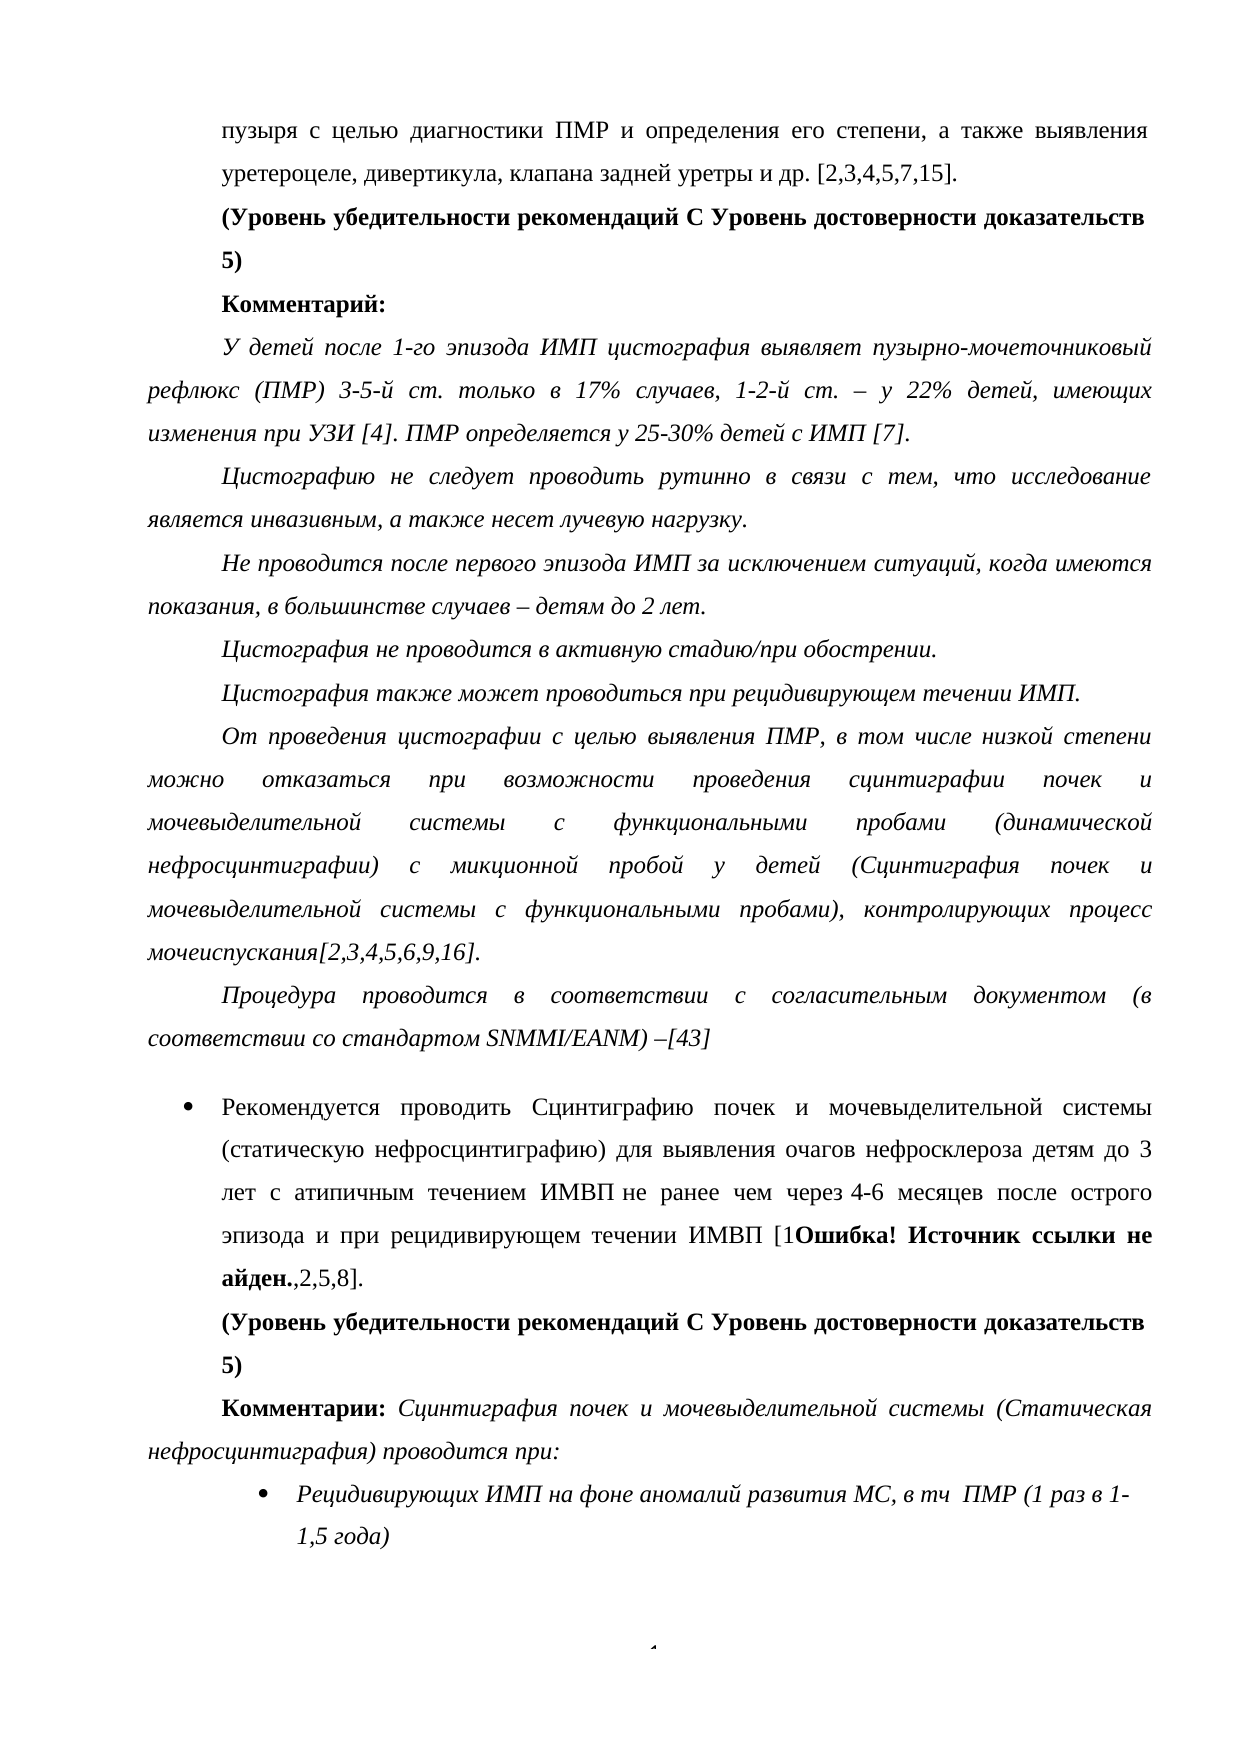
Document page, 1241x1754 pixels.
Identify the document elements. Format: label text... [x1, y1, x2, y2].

text Процедура проводится в соответствии с согласительным документом (в соответствии со стандартом SNMMI/EANM) –[43] [148, 980, 1152, 1052]
text У детей после 1-го эпизода ИМП цистография выявляет пузырно-мочеточниковый рефлюкс (ПМР) 3-5-й ст. только в 17% случаев, 1-2-й ст. – у 22% детей, имеющих изменения при УЗИ [4]. ПМР определяется у 25-30% детей с ИМП [7]. [148, 332, 1152, 447]
list Рекомендуется проводить Сцинтиграфию почек и мочевыделительной системы (статическую нефросцинтиграфию) для выявления очагов нефросклероза детям до 3 лет с атипичным течением ИМВП не ранее чем через 4-6 месяцев после острого эпизода и при рецидивирующем течении ИМВП [1Ошибка! Источник ссылки не айден.,2,5,8]. [184, 1092, 1152, 1292]
list Рецидивирующих ИМП на фоне аномалий развития МС, в тч ПМР (1 раз в 1- 1,5 года) [259, 1479, 1131, 1550]
text Комментарий: [221, 289, 1163, 318]
subtitle (Уровень убедительности рекомендаций С Уровень достоверности доказательств 5) [221, 202, 1151, 274]
text Цистографию не следует проводить рутинно в связи с тем, что исследование является инвазивным, а также несет лучевую нагрузку. [148, 461, 1151, 533]
text Цистография не проводится в активную стадию/при обострении. Цистография также может проводиться при рецидивирующем течении ИМП. [221, 634, 1084, 706]
text От проведения цистографии с целью выявления ПМР, в том числе низкой степени можно отказаться при возможности проведения сцинтиграфии почек и мочевыделительной системы с функциональными пробами (динамической нефросцинтиграфии) с микционной пробой у детей (Сцинтиграфия почек и мочевыделительной системы с функциональными пробами), контролирующих процесс мочеиспускания[2,3,4,5,6,9,16]. [148, 721, 1152, 966]
text пузыря с целью диагностики ПМР и определения его степени, а также выявления уретероцеле, дивертикула, клапана задней уретры и др. [2,3,4,5,7,15]. [221, 115, 1151, 187]
text Не проводится после первого эпизода ИМП за исключением ситуаций, когда имеются показания, в большинстве случаев – детям до 2 лет. [148, 548, 1152, 620]
text Комментарии: Сцинтиграфия почек и мочевыделительной системы (Статическая нефросцинтиграфия) проводится при: [148, 1393, 1152, 1464]
subtitle (Уровень убедительности рекомендаций С Уровень достоверности доказательств 5) [221, 1307, 1151, 1379]
